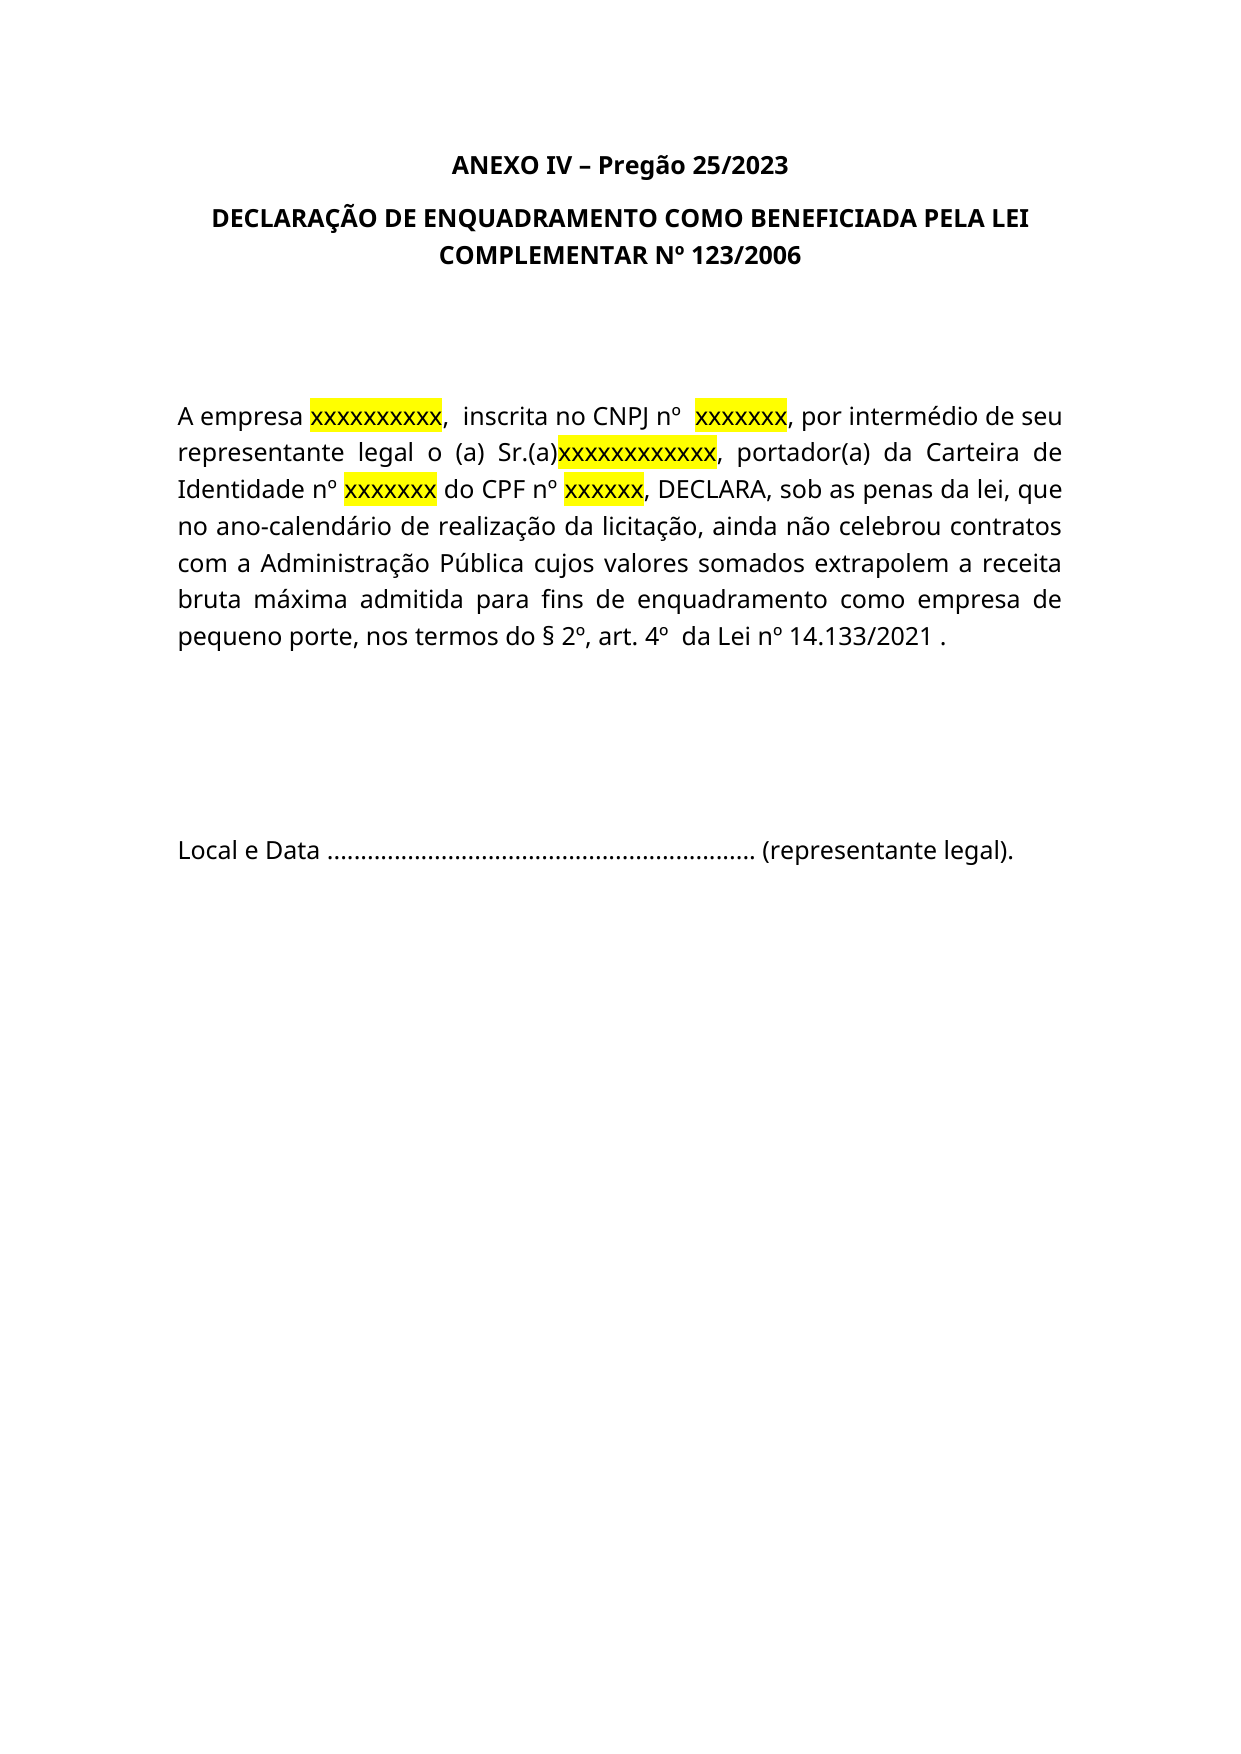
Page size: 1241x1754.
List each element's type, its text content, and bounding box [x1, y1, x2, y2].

text DECLARAÇÃO DE ENQUADRAMENTO COMO BENEFICIADA PELA LEI COMPLEMENTAR Nº 123/2006 [177, 201, 1063, 272]
text ANEXO IV – Pregão 25/2023 [177, 148, 1063, 182]
text Local e Data ................................................................ (representante legal). [177, 832, 1063, 867]
text A empresa xxxxxxxxxx, inscrita no CNPJ nº xxxxxxx, por intermédio de seu representante legal o (a) Sr.(a)xxxxxxxxxxxx, portador(a) da Carteira de Identidade nº xxxxxxx do CPF nº xxxxxx, DECLARA, sob as penas da lei, que no ano-calendário de realização da licitação, ainda não celebrou contratos com a Administração Pública cujos valores somados extrapolem a receita bruta máxima admitida para fins de enquadramento como empresa de pequeno porte, nos termos do § 2º, art. 4º da Lei nº 14.133/2021 . [177, 398, 1063, 653]
